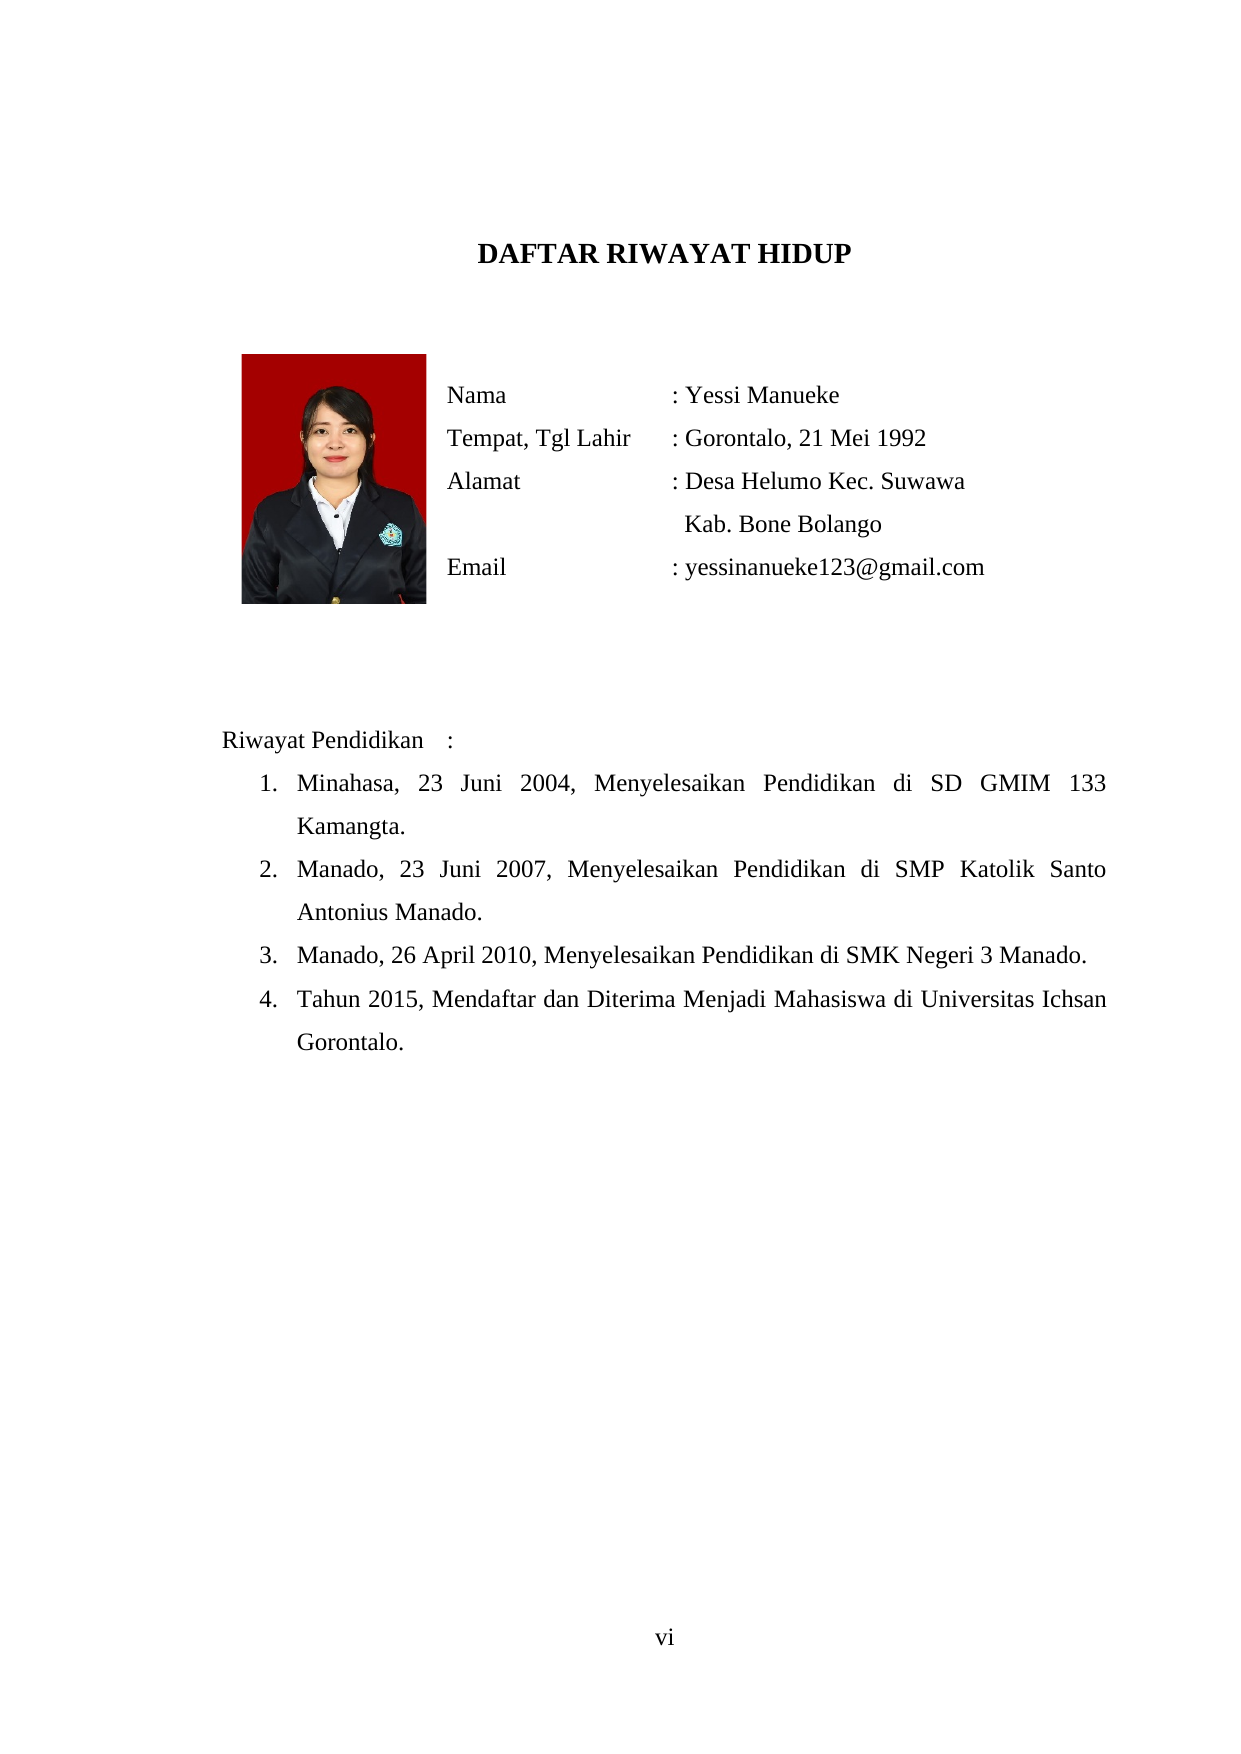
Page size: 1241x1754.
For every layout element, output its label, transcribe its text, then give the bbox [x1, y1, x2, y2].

text Email : yessinanueke123@gmail.com [427, 552, 1107, 581]
list Tahun 2015, Mendaftar dan Diterima Menjadi Mahasiswa di Universitas Ichsan Gorontalo. [259, 984, 1107, 1056]
list Manado, 26 April 2010, Menyelesaikan Pendidikan di SMK Negeri 3 Manado. [259, 941, 1107, 969]
list Minahasa, 23 Juni 2004, Menyelesaikan Pendidikan di SD GMIM 133 Kamangta. [259, 768, 1107, 840]
text Riwayat Pendidikan : [222, 725, 1107, 754]
text Tempat, Tgl Lahir : Gorontalo, 21 Mei 1992 [427, 423, 1107, 452]
text Nama : Yessi Manueke [427, 380, 1107, 409]
text Alamat : Desa Helumo Kec. Suwawa [427, 466, 1107, 495]
picture [241, 354, 427, 604]
text DAFTAR RIWAYAT HIDUP [222, 236, 1107, 270]
list Manado, 23 Juni 2007, Menyelesaikan Pendidikan di SMP Katolik Santo Antonius Manado. [259, 854, 1107, 926]
text Kab. Bone Bolango [427, 509, 1107, 538]
